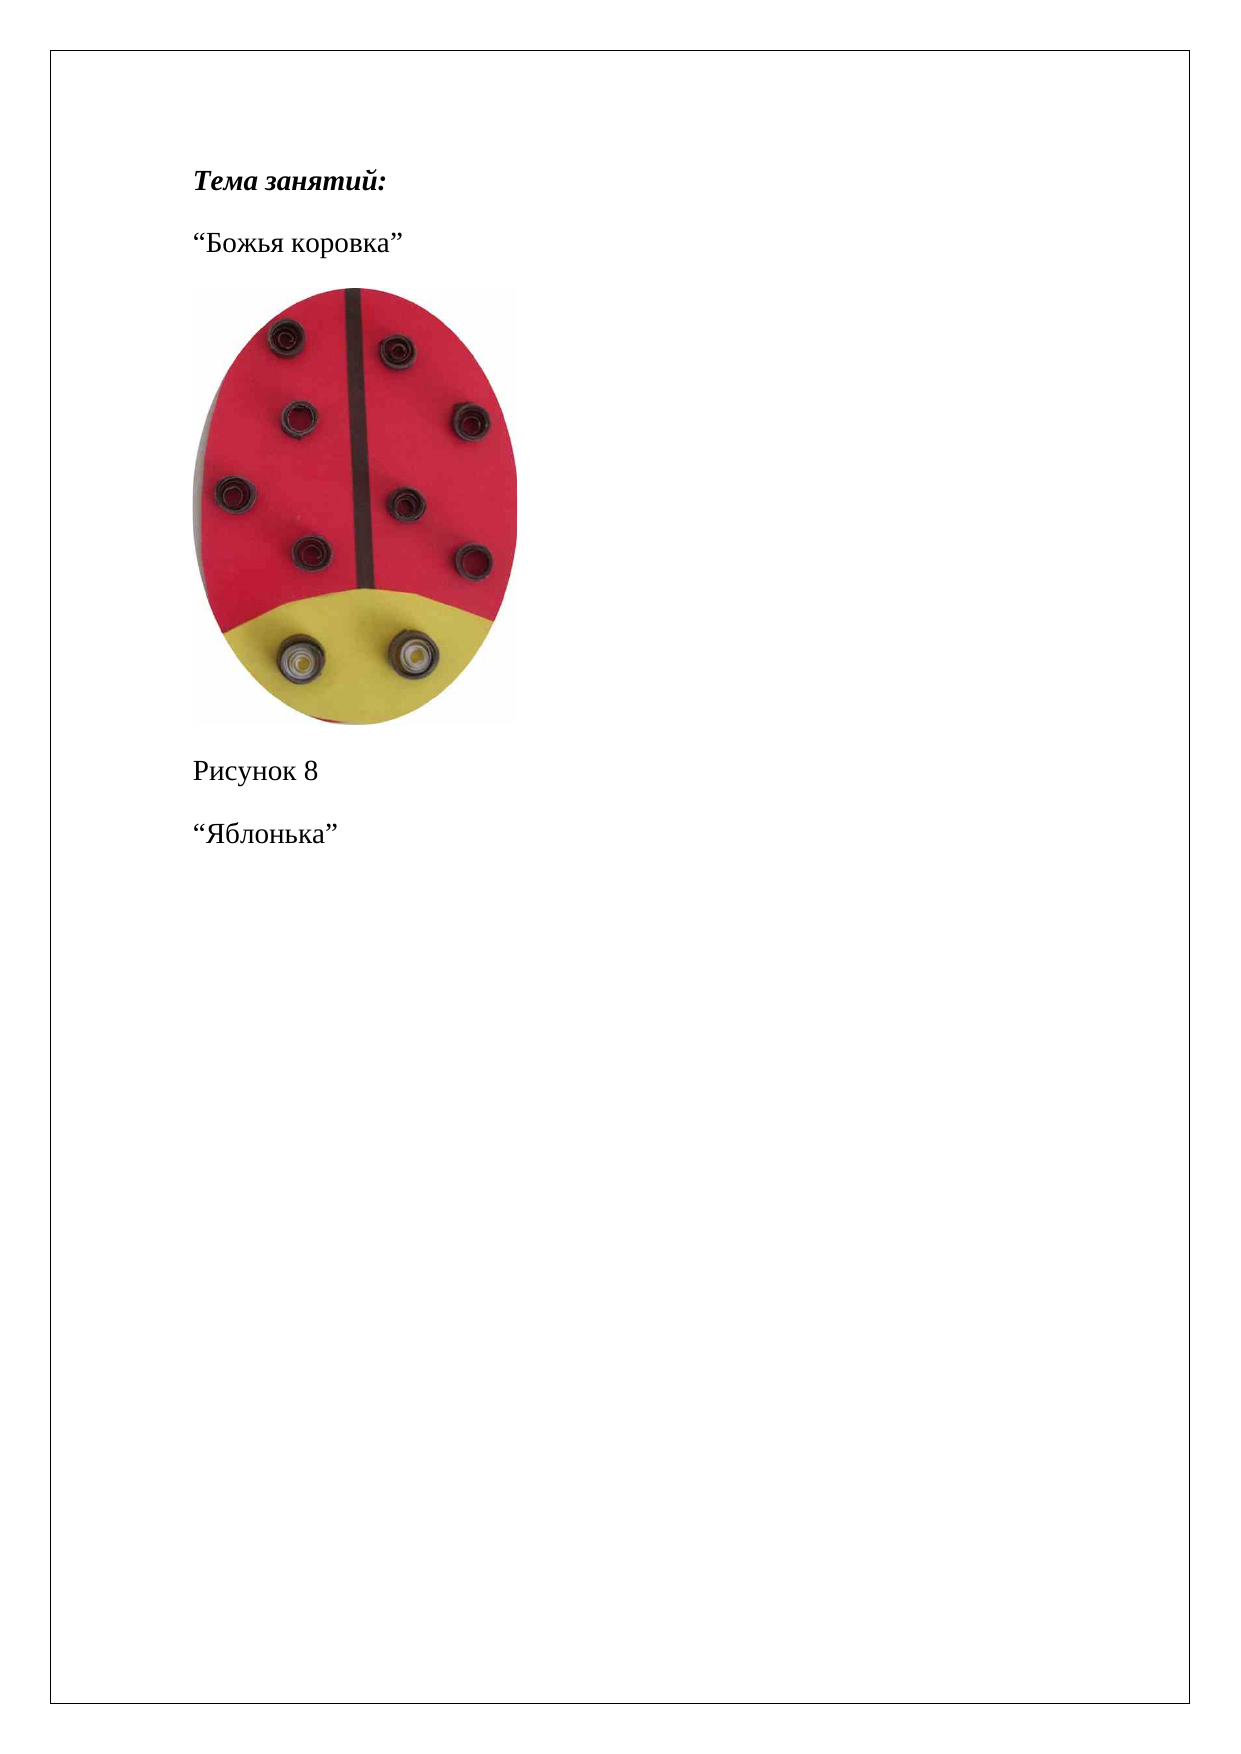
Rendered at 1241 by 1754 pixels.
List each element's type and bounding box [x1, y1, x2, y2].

picture [192, 288, 518, 725]
table_header [177, 118, 840, 894]
